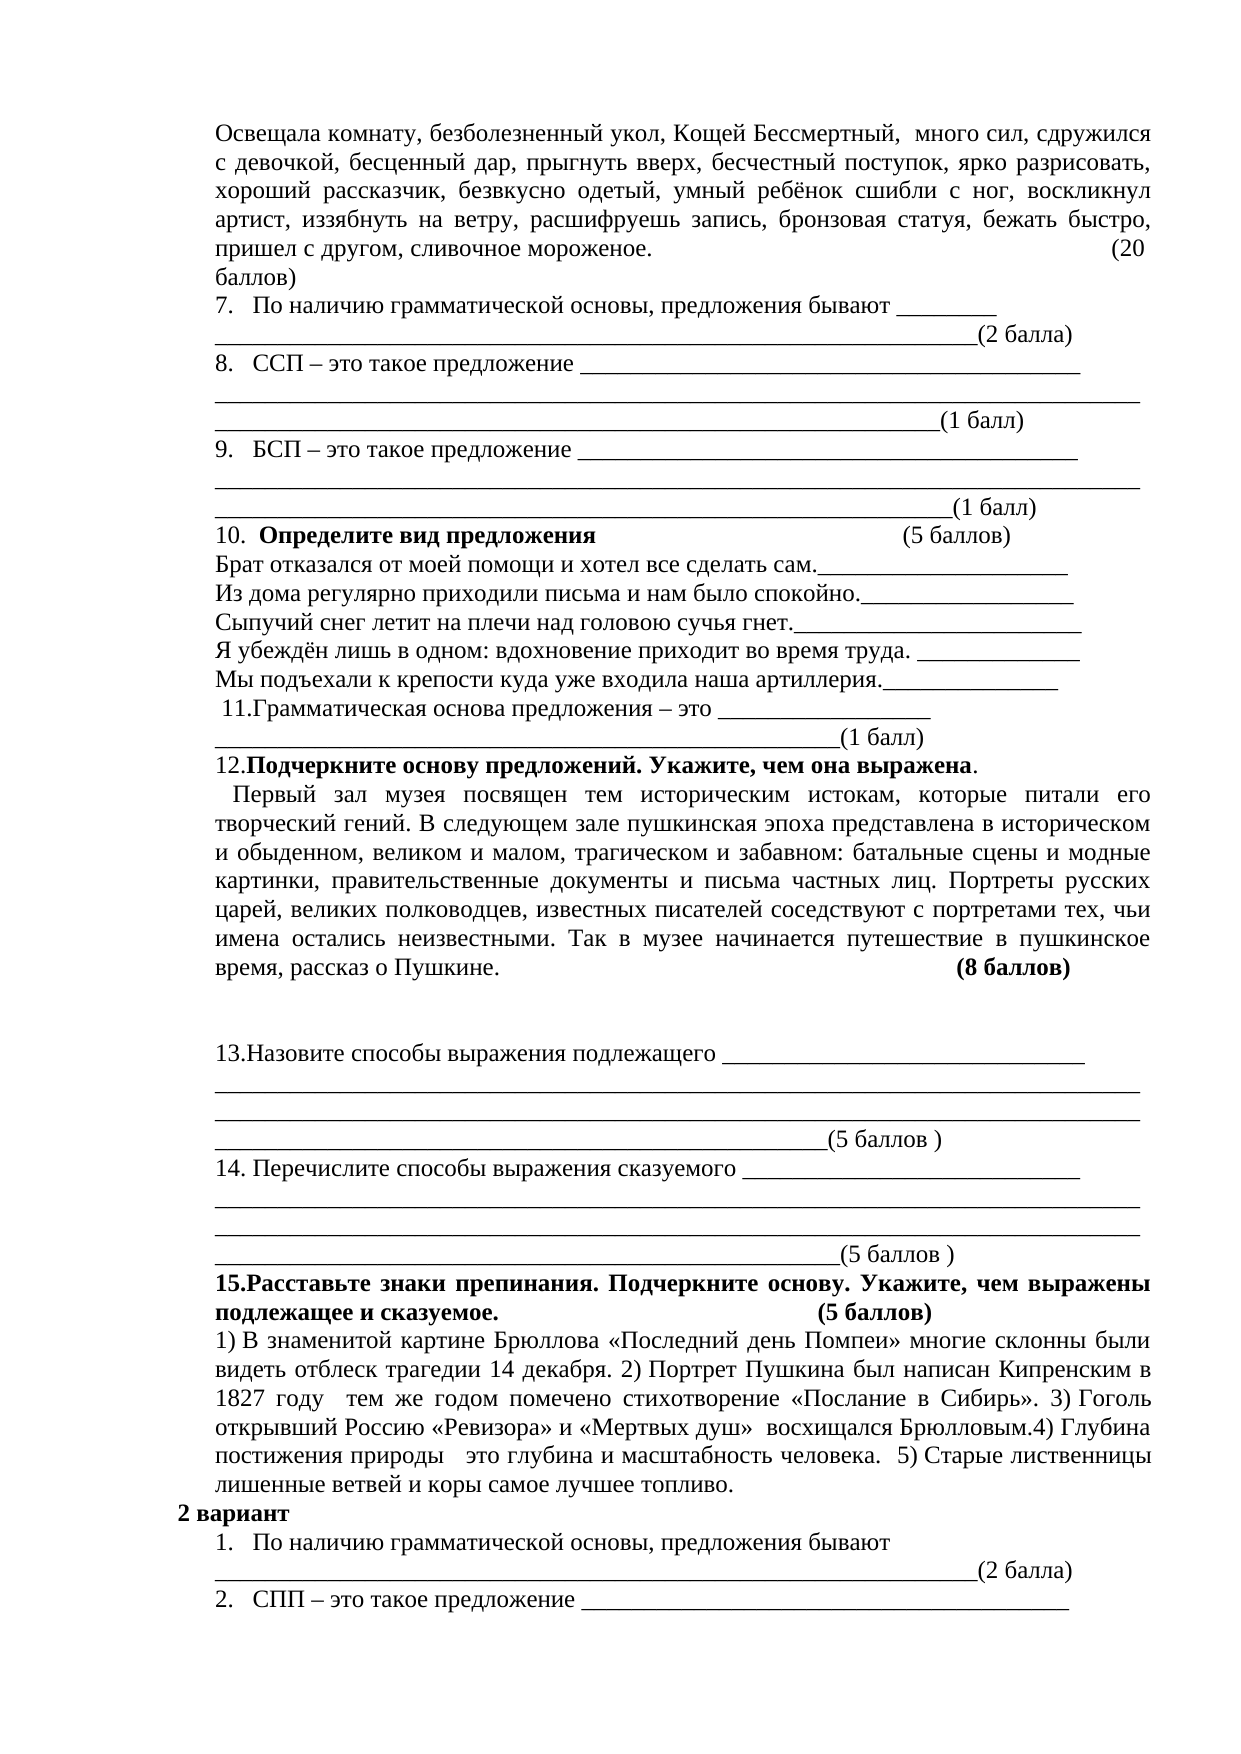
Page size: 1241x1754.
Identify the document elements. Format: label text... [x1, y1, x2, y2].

text __________________________________________________(1 балл) [215, 722, 1152, 751]
text _____________________________________________________________________________________________________________________________________________________________________________________________________(5 баллов ) [215, 1067, 1152, 1153]
text _____________________________________________________________(2 балла) [215, 319, 1152, 348]
text Мы подъехали к крепости куда уже входила наша артиллерия.______________ [215, 664, 1152, 693]
list По наличию грамматической основы, предложения бывают ________ [215, 291, 1152, 319]
text Из дома регулярно приходили письма и нам было спокойно._________________ [215, 578, 1152, 607]
text 15.Расставьте знаки препинания. Подчеркните основу. Укажите, чем выражены подлежащее и сказуемое. (5 баллов) [215, 1268, 1152, 1326]
text 13.Назовите способы выражения подлежащего _____________________________ [215, 1038, 1152, 1067]
text Я убеждён лишь в одном: вдохновение приходит во время труда. _____________ [215, 636, 1152, 664]
list По наличию грамматической основы, предложения бывают [215, 1527, 1152, 1556]
list ССП – это такое предложение ________________________________________ [215, 348, 1152, 377]
text 12.Подчеркните основу предложений. Укажите, чем она выражена. [215, 751, 1152, 779]
text Первый зал музея посвящен тем историческим истокам, которые питали его творческий гений. В следующем зале пушкинская эпоха представлена в историческом и обыденном, великом и малом, трагическом и забавном: батальные сцены и модные картинки, правительственные документы и письма частных лиц. Портреты русских царей, великих полководцев, известных писателей соседствуют с портретами тех, чьи имена остались неизвестными. Так в музее начинается путешествие в пушкинское время, рассказ о Пушкине. (8 баллов) [215, 779, 1152, 981]
text ______________________________________________________________________________________________________________________________________________________________________________________________________(5 баллов ) [215, 1182, 1152, 1268]
list СПП – это такое предложение _______________________________________ [215, 1584, 1152, 1613]
text 11.Грамматическая основа предложения – это _________________ [215, 693, 1152, 722]
text 14. Перечислите способы выражения сказуемого ___________________________ [215, 1153, 1152, 1182]
list Определите вид предложения (5 баллов) [215, 521, 1152, 549]
text _____________________________________________________________________________________________________________________________________(1 балл) [215, 463, 1152, 521]
text ____________________________________________________________________________________________________________________________________(1 балл) [215, 377, 1152, 434]
text Брат отказался от моей помощи и хотел все сделать сам.____________________ [215, 549, 1152, 578]
text Сыпучий снег летит на плечи над головою сучья гнет._______________________ [215, 607, 1152, 636]
text 1) В знаменитой картине Брюллова «Последний день Помпеи» многие склонны были видеть отблеск трагедии 14 декабря. 2) Портрет Пушкина был написан Кипренским в 1827 году тем же годом помечено стихотворение «Послание в Сибирь». 3) Гоголь открывший Россию «Ревизора» и «Мертвых душ» восхищался Брюлловым.4) Глубина постижения природы это глубина и масштабность человека. 5) Старые лиственницы лишенные ветвей и коры самое лучшее топливо. [215, 1326, 1152, 1498]
list БСП – это такое предложение ________________________________________ [215, 434, 1152, 463]
text _____________________________________________________________(2 балла) [215, 1556, 1152, 1584]
text Освещала комнату, безболезненный укол, Кощей Бессмертный, много сил, сдружился с девочкой, бесценный дар, прыгнуть вверх, бесчестный поступок, ярко разрисовать, хороший рассказчик, безвкусно одетый, умный ребёнок сшибли с ног, воскликнул артист, иззябнуть на ветру, расшифруешь запись, бронзовая статуя, бежать быстро, пришел с другом, сливочное мороженое. (20 баллов) [215, 118, 1152, 291]
text 2 вариант [177, 1498, 1152, 1527]
